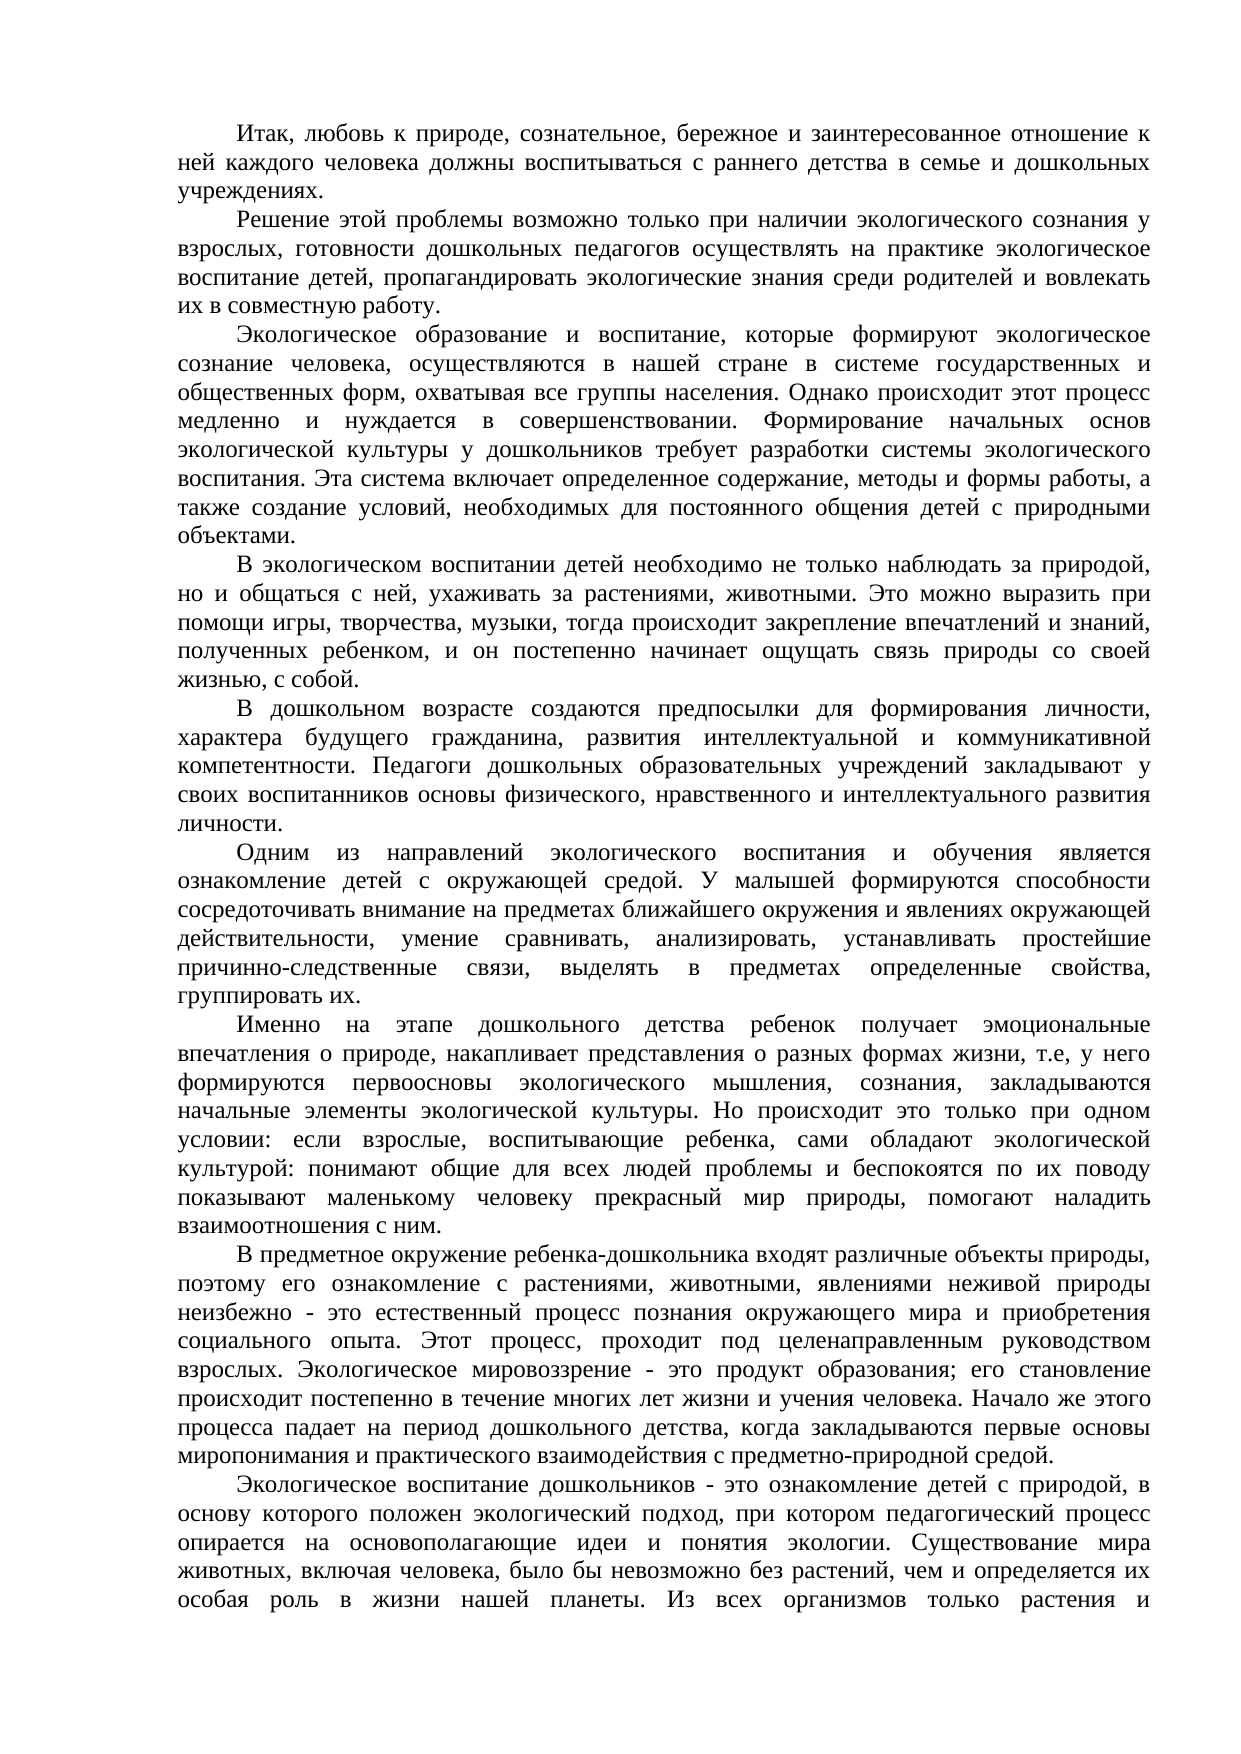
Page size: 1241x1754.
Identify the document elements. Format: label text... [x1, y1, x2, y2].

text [177, 1469, 1152, 1613]
text Именно на этапе дошкольного детства ребенок получает эмоциональные впечатления о природе, накапливает представления о разных формах жизни, т.е, у него формируются первоосновы экологического мышления, сознания, закладываются начальные элементы экологической культуры. Но происходит это только при одном условии: если взрослые, воспитывающие ребенка, сами обладают экологической культурой: понимают общие для всех людей проблемы и беспокоятся по их поводу показывают маленькому человеку прекрасный мир природы, помогают наладить взаимоотношения с ним. [177, 1009, 1152, 1239]
text Одним из направлений экологического воспитания и обучения является ознакомление детей с окружающей средой. У малышей формируются способности сосредоточивать внимание на предметах ближайшего окружения и явлениях окружающей действительности, умение сравнивать, анализировать, устанавливать простейшие причинно-следственные связи, выделять в предметах определенные свойства, группировать их. [177, 837, 1152, 1009]
text Экологическое образование и воспитание, которые формируют экологическое сознание человека, осуществляются в нашей стране в системе государственных и общественных форм, охватывая все группы населения. Однако происходит этот процесс медленно и нуждается в совершенствовании. Формирование начальных основ экологической культуры у дошкольников требует разработки системы экологического воспитания. Эта система включает определенное содержание, методы и формы работы, а также создание условий, необходимых для постоянного общения детей с природными объектами. [177, 319, 1152, 549]
text В предметное окружение ребенка-дошкольника входят различные объекты природы, поэтому его ознакомление с растениями, животными, явлениями неживой природы неизбежно - это естественный процесс познания окружающего мира и приобретения социального опыта. Этот процесс, проходит под целенаправленным руководством взрослых. Экологическое мировоззрение - это продукт образования; его становление происходит постепенно в течение многих лет жизни и учения человека. Начало же этого процесса падает на период дошкольного детства, когда закладываются первые основы миропонимания и практического взаимодействия с предметно-природной средой. [177, 1239, 1152, 1469]
text В экологическом воспитании детей необходимо не только наблюдать за природой, но и общаться с ней, ухаживать за растениями, животными. Это можно выразить при помощи игры, творчества, музыки, тогда происходит закрепление впечатлений и знаний, полученных ребенком, и он постепенно начинает ощущать связь природы со своей жизнью, с собой. [177, 549, 1152, 693]
text Итак, любовь к природе, сознательное, бережное и заинтересованное отношение к ней каждого человека должны воспитываться с раннего детства в семье и дошкольных учреждениях. [177, 118, 1152, 204]
text Решение этой проблемы возможно только при наличии экологического сознания у взрослых, готовности дошкольных педагогов осуществлять на практике экологическое воспитание детей, пропагандировать экологические знания среди родителей и вовлекать их в совместную работу. [177, 204, 1152, 319]
text В дошкольном возрасте создаются предпосылки для формирования личности, характера будущего гражданина, развития интеллектуальной и коммуникативной компетентности. Педагоги дошкольных образовательных учреждений закладывают у своих воспитанников основы физического, нравственного и интеллектуального развития личности. [177, 693, 1152, 837]
